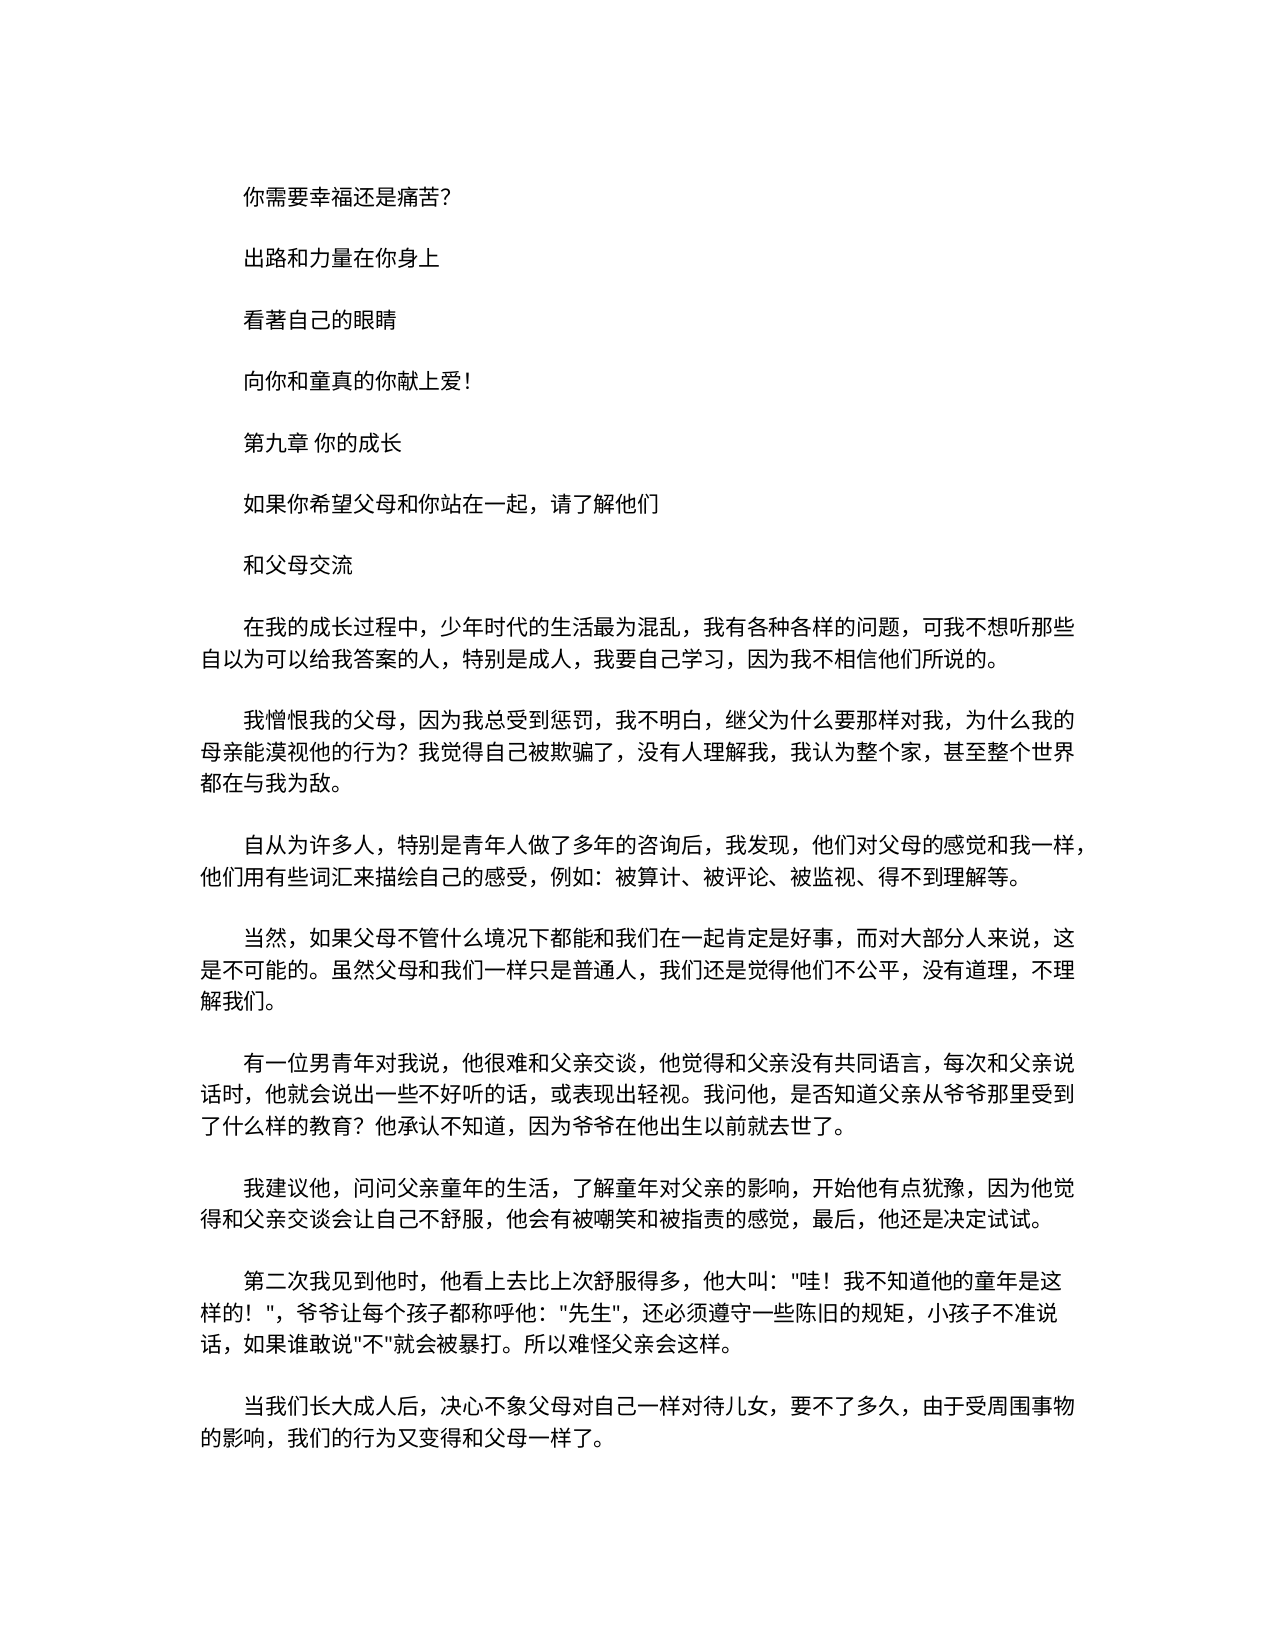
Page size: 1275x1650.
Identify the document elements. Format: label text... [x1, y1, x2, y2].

text 看著自己的眼睛 [200, 303, 1075, 334]
text 第二次我见到他时，他看上去比上次舒服得多，他大叫："哇！我不知道他的童年是这样的！"，爷爷让每个孩子都称呼他："先生"，还必须遵守一些陈旧的规矩，小孩子不准说话，如果谁敢说"不"就会被暴打。所以难怪父亲会这样。 [200, 1264, 1075, 1359]
text 第九章 你的成长 [200, 426, 1075, 457]
text 我憎恨我的父母，因为我总受到惩罚，我不明白，继父为什么要那样对我，为什么我的母亲能漠视他的行为？我觉得自己被欺骗了，没有人理解我，我认为整个家，甚至整个世界都在与我为敌。 [200, 703, 1075, 798]
text 在我的成长过程中，少年时代的生活最为混乱，我有各种各样的问题，可我不想听那些自以为可以给我答案的人，特别是成人，我要自己学习，因为我不相信他们所说的。 [200, 610, 1075, 673]
text 当我们长大成人后，决心不象父母对自己一样对待儿女，要不了多久，由于受周围事物的影响，我们的行为又变得和父母一样了。 [200, 1389, 1075, 1452]
text 向你和童真的你献上爱！ [200, 364, 1075, 396]
text 和父母交流 [200, 548, 1075, 580]
text 当然，如果父母不管什么境况下都能和我们在一起肯定是好事，而对大部分人来说，这是不可能的。虽然父母和我们一样只是普通人，我们还是觉得他们不公平，没有道理，不理解我们。 [200, 921, 1075, 1016]
text 如果你希望父母和你站在一起，请了解他们 [200, 487, 1075, 519]
text 自从为许多人，特别是青年人做了多年的咨询后，我发现，他们对父母的感觉和我一样，他们用有些词汇来描绘自己的感受，例如：被算计、被评论、被监视、得不到理解等。 [200, 828, 1075, 891]
text 有一位男青年对我说，他很难和父亲交谈，他觉得和父亲没有共同语言，每次和父亲说话时，他就会说出一些不好听的话，或表现出轻视。我问他，是否知道父亲从爷爷那里受到了什么样的教育？他承认不知道，因为爷爷在他出生以前就去世了。 [200, 1046, 1075, 1141]
text 你需要幸福还是痛苦？ [200, 180, 1075, 211]
text 我建议他，问问父亲童年的生活，了解童年对父亲的影响，开始他有点犹豫，因为他觉得和父亲交谈会让自己不舒服，他会有被嘲笑和被指责的感觉，最后，他还是决定试试。 [200, 1171, 1075, 1234]
text 出路和力量在你身上 [200, 241, 1075, 273]
